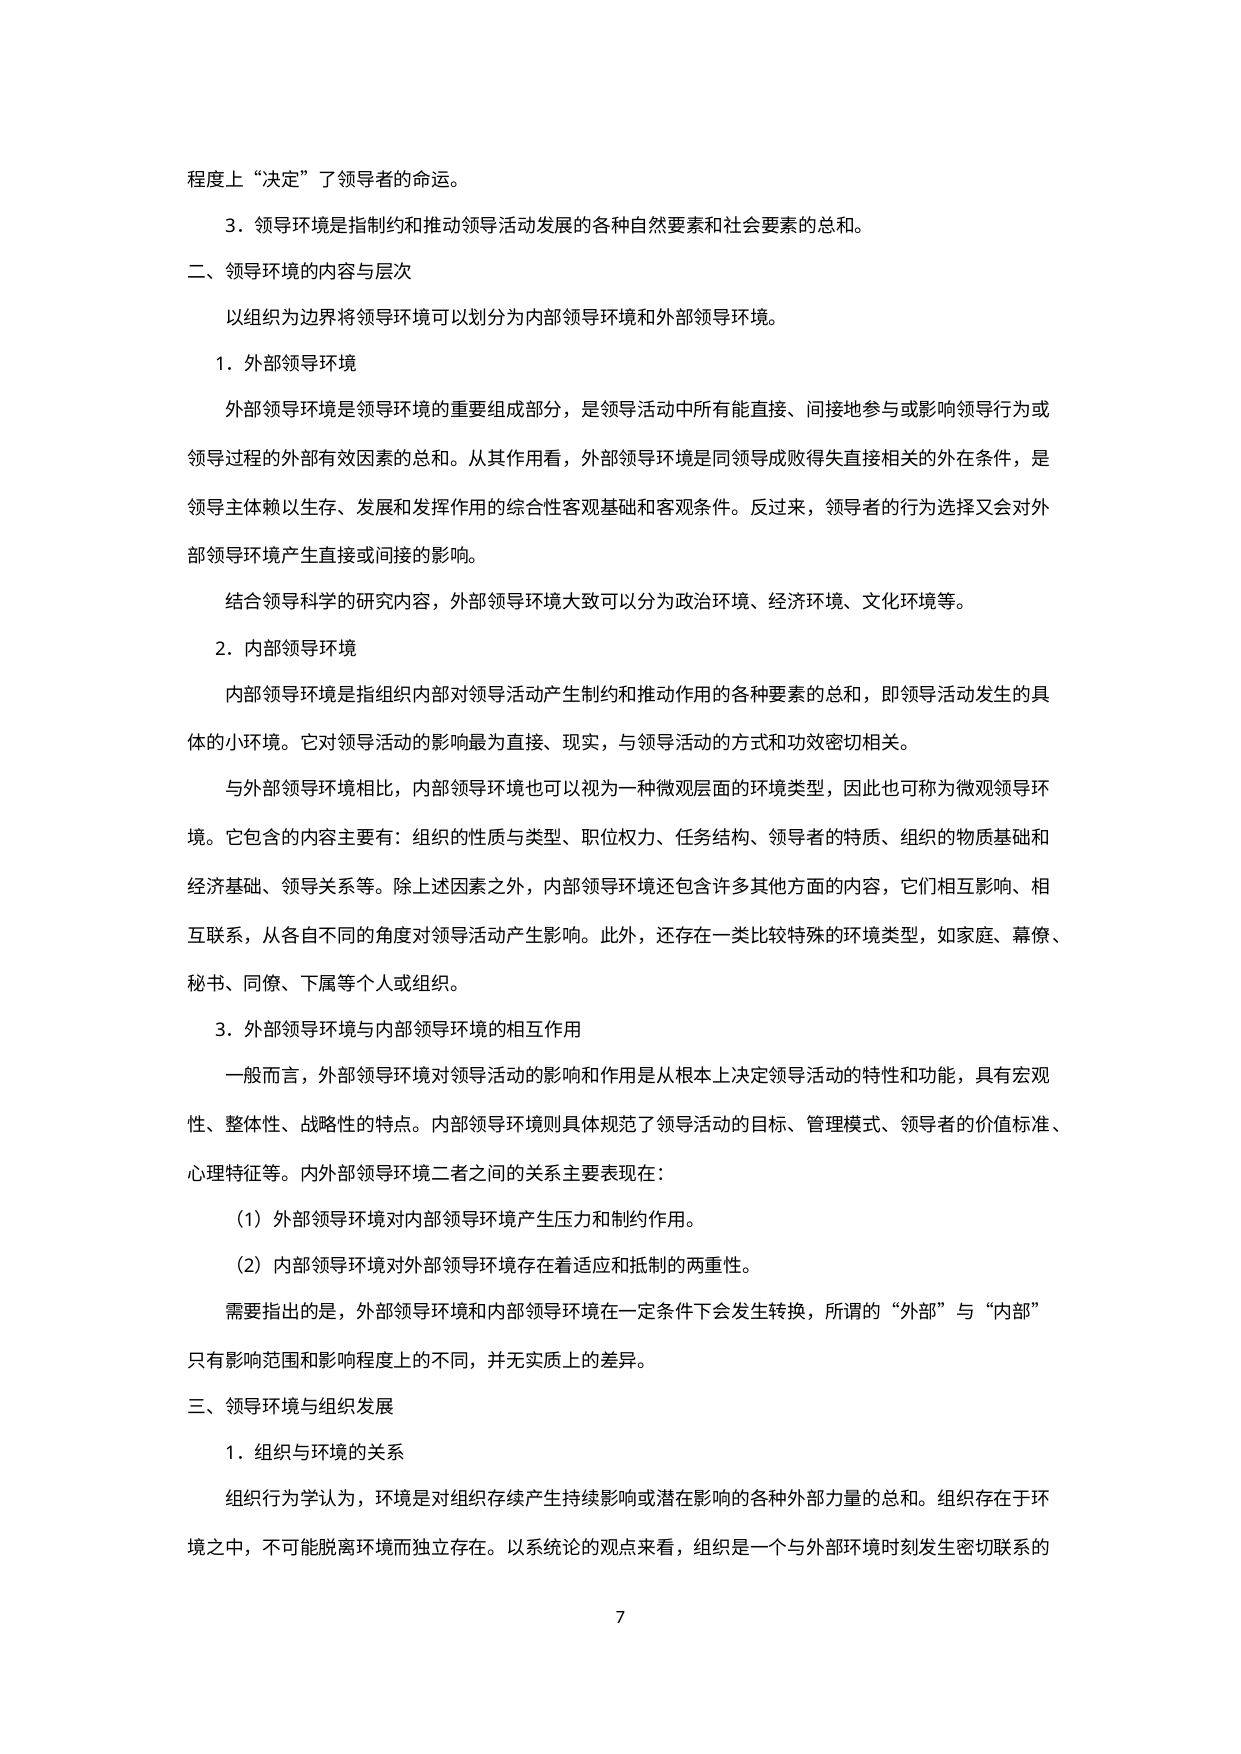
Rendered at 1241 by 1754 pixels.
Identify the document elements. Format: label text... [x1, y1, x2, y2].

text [187, 1481, 1053, 1562]
text 二、领导环境的内容与层次 [187, 254, 1053, 287]
text 1．外部领导环境 [187, 346, 1053, 379]
text 3．外部领导环境与内部领导环境的相互作用 [187, 1012, 1053, 1045]
text 3．领导环境是指制约和推动领导活动发展的各种自然要素和社会要素的总和。 [187, 208, 1053, 241]
text （2）内部领导环境对外部领导环境存在着适应和抵制的两重性。 [187, 1248, 1053, 1281]
text 1．组织与环境的关系 [187, 1435, 1053, 1467]
text 三、领导环境与组织发展 [187, 1389, 1053, 1421]
text 一般而言，外部领导环境对领导活动的影响和作用是从根本上决定领导活动的特性和功能，具有宏观性、整体性、战略性的特点。内部领导环境则具体规范了领导活动的目标、管理模式、领导者的价值标准、心理特征等。内外部领导环境二者之间的关系主要表现在： [187, 1058, 1053, 1188]
text （1）外部领导环境对内部领导环境产生压力和制约作用。 [187, 1202, 1053, 1234]
text 需要指出的是，外部领导环境和内部领导环境在一定条件下会发生转换，所谓的“外部”与“内部”只有影响范围和影响程度上的不同，并无实质上的差异。 [187, 1294, 1053, 1375]
text 结合领导科学的研究内容，外部领导环境大致可以分为政治环境、经济环境、文化环境等。 [187, 584, 1053, 617]
text 以组织为边界将领导环境可以划分为内部领导环境和外部领导环境。 [187, 300, 1053, 333]
text 外部领导环境是领导环境的重要组成部分，是领导活动中所有能直接、间接地参与或影响领导行为或领导过程的外部有效因素的总和。从其作用看，外部领导环境是同领导成败得失直接相关的外在条件，是领导主体赖以生存、发展和发挥作用的综合性客观基础和客观条件。反过来，领导者的行为选择又会对外部领导环境产生直接或间接的影响。 [187, 392, 1053, 571]
text 内部领导环境是指组织内部对领导活动产生制约和推动作用的各种要素的总和，即领导活动发生的具体的小环境。它对领导活动的影响最为直接、现实，与领导活动的方式和功效密切相关。 [187, 677, 1053, 758]
text 与外部领导环境相比，内部领导环境也可以视为一种微观层面的环境类型，因此也可称为微观领导环境。它包含的内容主要有：组织的性质与类型、职位权力、任务结构、领导者的特质、组织的物质基础和经济基础、领导关系等。除上述因素之外，内部领导环境还包含许多其他方面的内容，它们相互影响、相互联系，从各自不同的角度对领导活动产生影响。此外，还存在一类比较特殊的环境类型，如家庭、幕僚、秘书、同僚、下属等个人或组织。 [187, 771, 1053, 999]
text 2．内部领导环境 [187, 631, 1053, 663]
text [187, 162, 1053, 194]
